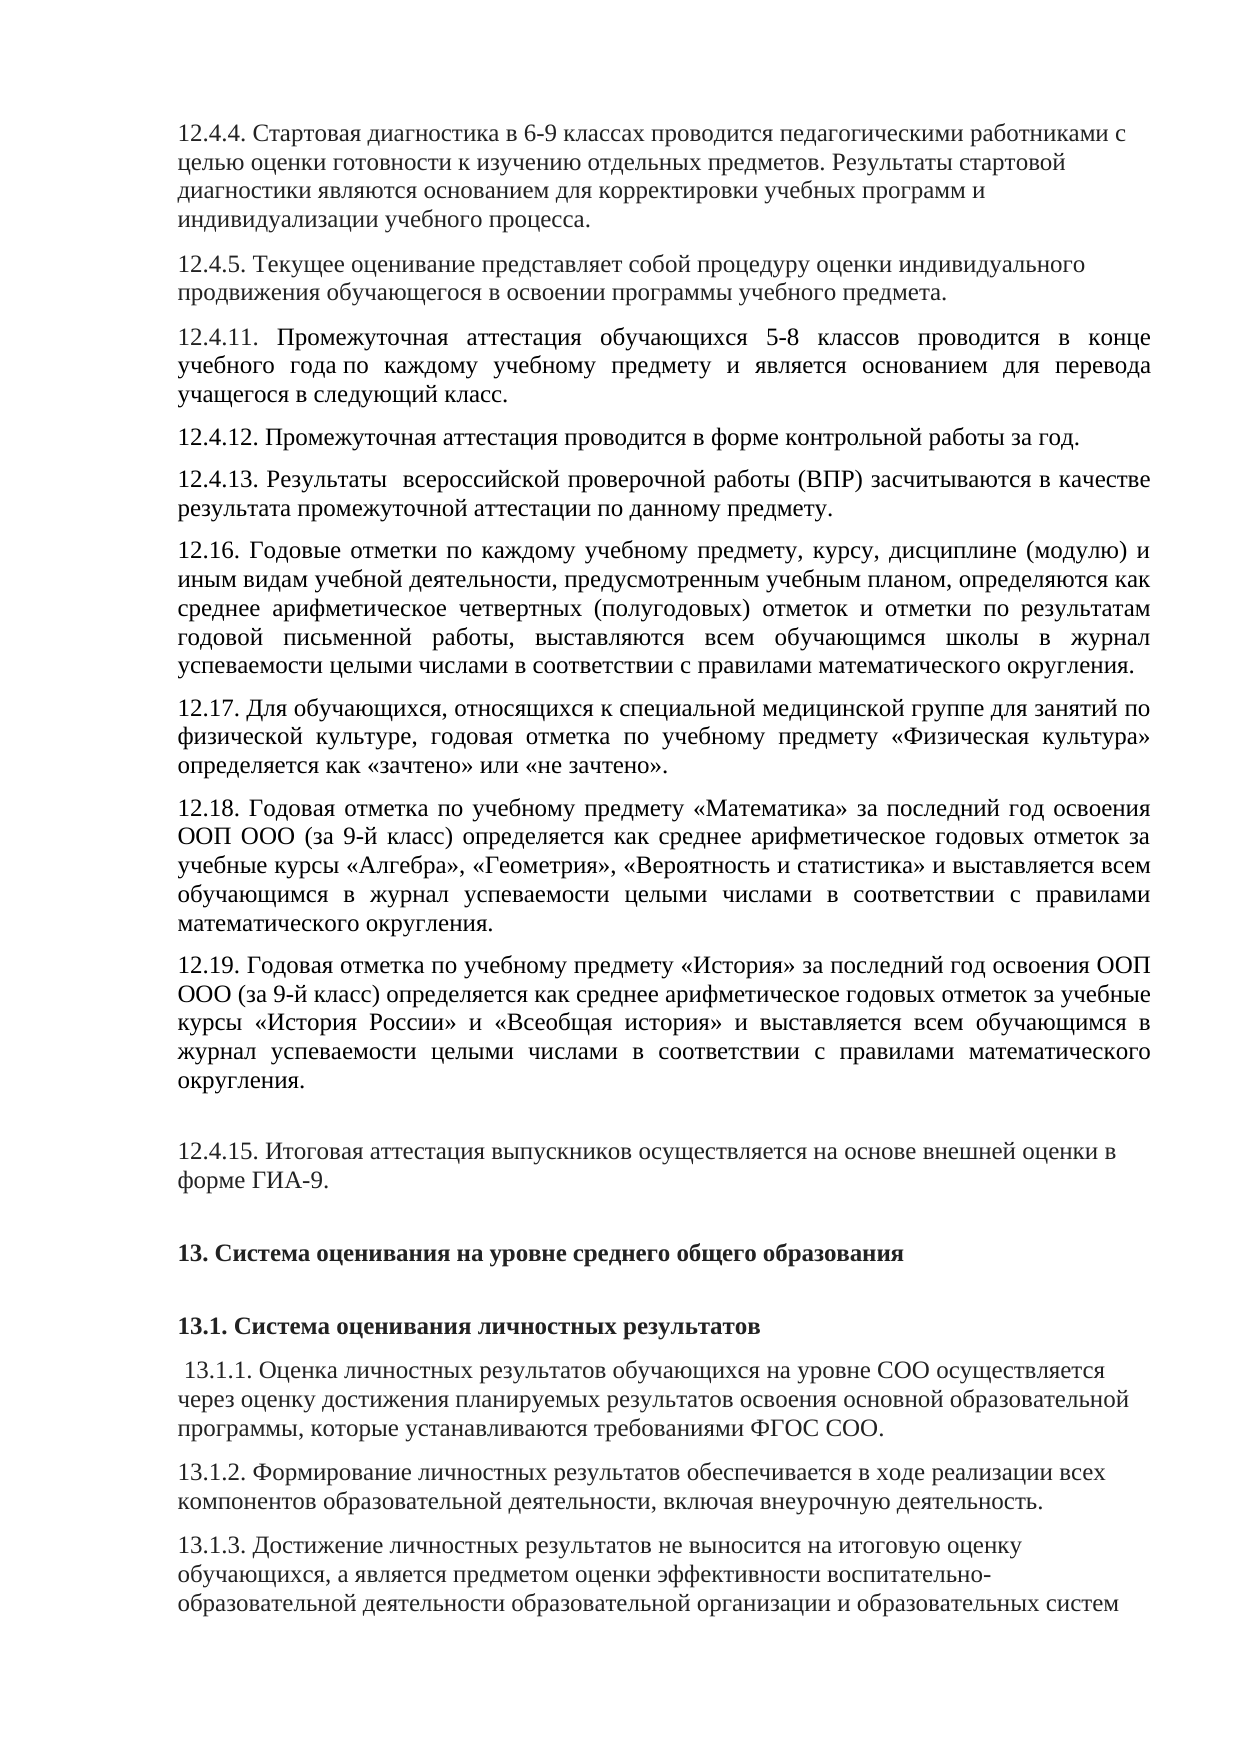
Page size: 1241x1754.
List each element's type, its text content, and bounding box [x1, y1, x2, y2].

text 12.4.4. Стартовая диагностика в 6-9 классах проводится педагогическими работниками с целью оценки готовности к изучению отдельных предметов. Результаты стартовой диагностики являются основанием для корректировки учебных программ и индивидуализации учебного процесса. [177, 118, 1152, 233]
text 13. Система оценивания на уровне среднего общего образования [177, 1238, 1152, 1296]
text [177, 1531, 1152, 1617]
text 13.1.2. Формирование личностных результатов обеспечивается в ходе реализации всех компонентов образовательной деятельности, включая внеурочную деятельность. [177, 1457, 1152, 1515]
text 12.4.15. Итоговая аттестация выпускников осуществляется на основе внешней оценки в форме ГИА-9. [177, 1136, 1152, 1222]
text 12.4.5. Текущее оценивание представляет собой процедуру оценки индивидуального продвижения обучающегося в освоении программы учебного предмета. [177, 249, 1152, 306]
text 12.4.11. Промежуточная аттестация обучающихся 5-8 классов проводится в конце учебного года по каждому учебному предмету и является основанием для перевода учащегося в следующий класс. [177, 322, 1152, 408]
text 12.18. Годовая отметка по учебному предмету «Математика» за последний год освоения ООП ООО (за 9-й класс) определяется как среднее арифметическое годовых отметок за учебные курсы «Алгебра», «Геометрия», «Вероятность и статистика» и выставляется всем обучающимся в журнал успеваемости целыми числами в соответствии с правилами математического округления. [177, 793, 1152, 936]
text 12.16. Годовые отметки по каждому учебному предмету, курсу, дисциплине (модулю) и иным видам учебной деятельности, предусмотренным учебным планом, определяются как среднее арифметическое четвертных (полугодовых) отметок и отметки по результатам годовой письменной работы, выставляются всем обучающимся школы в журнал успеваемости целыми числами в соответствии с правилами математического округления. [177, 535, 1152, 679]
text 12.4.13. Результаты всероссийской проверочной работы (ВПР) засчитываются в качестве результата промежуточной аттестации по данному предмету. [177, 464, 1152, 522]
text 12.17. Для обучающихся, относящихся к специальной медицинской группе для занятий по физической культуре, годовая отметка по учебному предмету «Физическая культура» определяется как «зачтено» или «не зачтено». [177, 693, 1152, 779]
text 12.4.12. Промежуточная аттестация проводится в форме контрольной работы за год. [177, 422, 1152, 451]
text 13.1.1. Оценка личностных результатов обучающихся на уровне СОО осуществляется через оценку достижения планируемых результатов освоения основной образовательной программы, которые устанавливаются требованиями ФГОС СОО. [177, 1356, 1152, 1442]
text 12.19. Годовая отметка по учебному предмету «История» за последний год освоения ООП ООО (за 9-й класс) определяется как среднее арифметическое годовых отметок за учебные курсы «История России» и «Всеобщая история» и выставляется всем обучающимся в журнал успеваемости целыми числами в соответствии с правилами математического округления. [177, 950, 1152, 1094]
text 13.1. Система оценивания личностных результатов [177, 1311, 1152, 1340]
